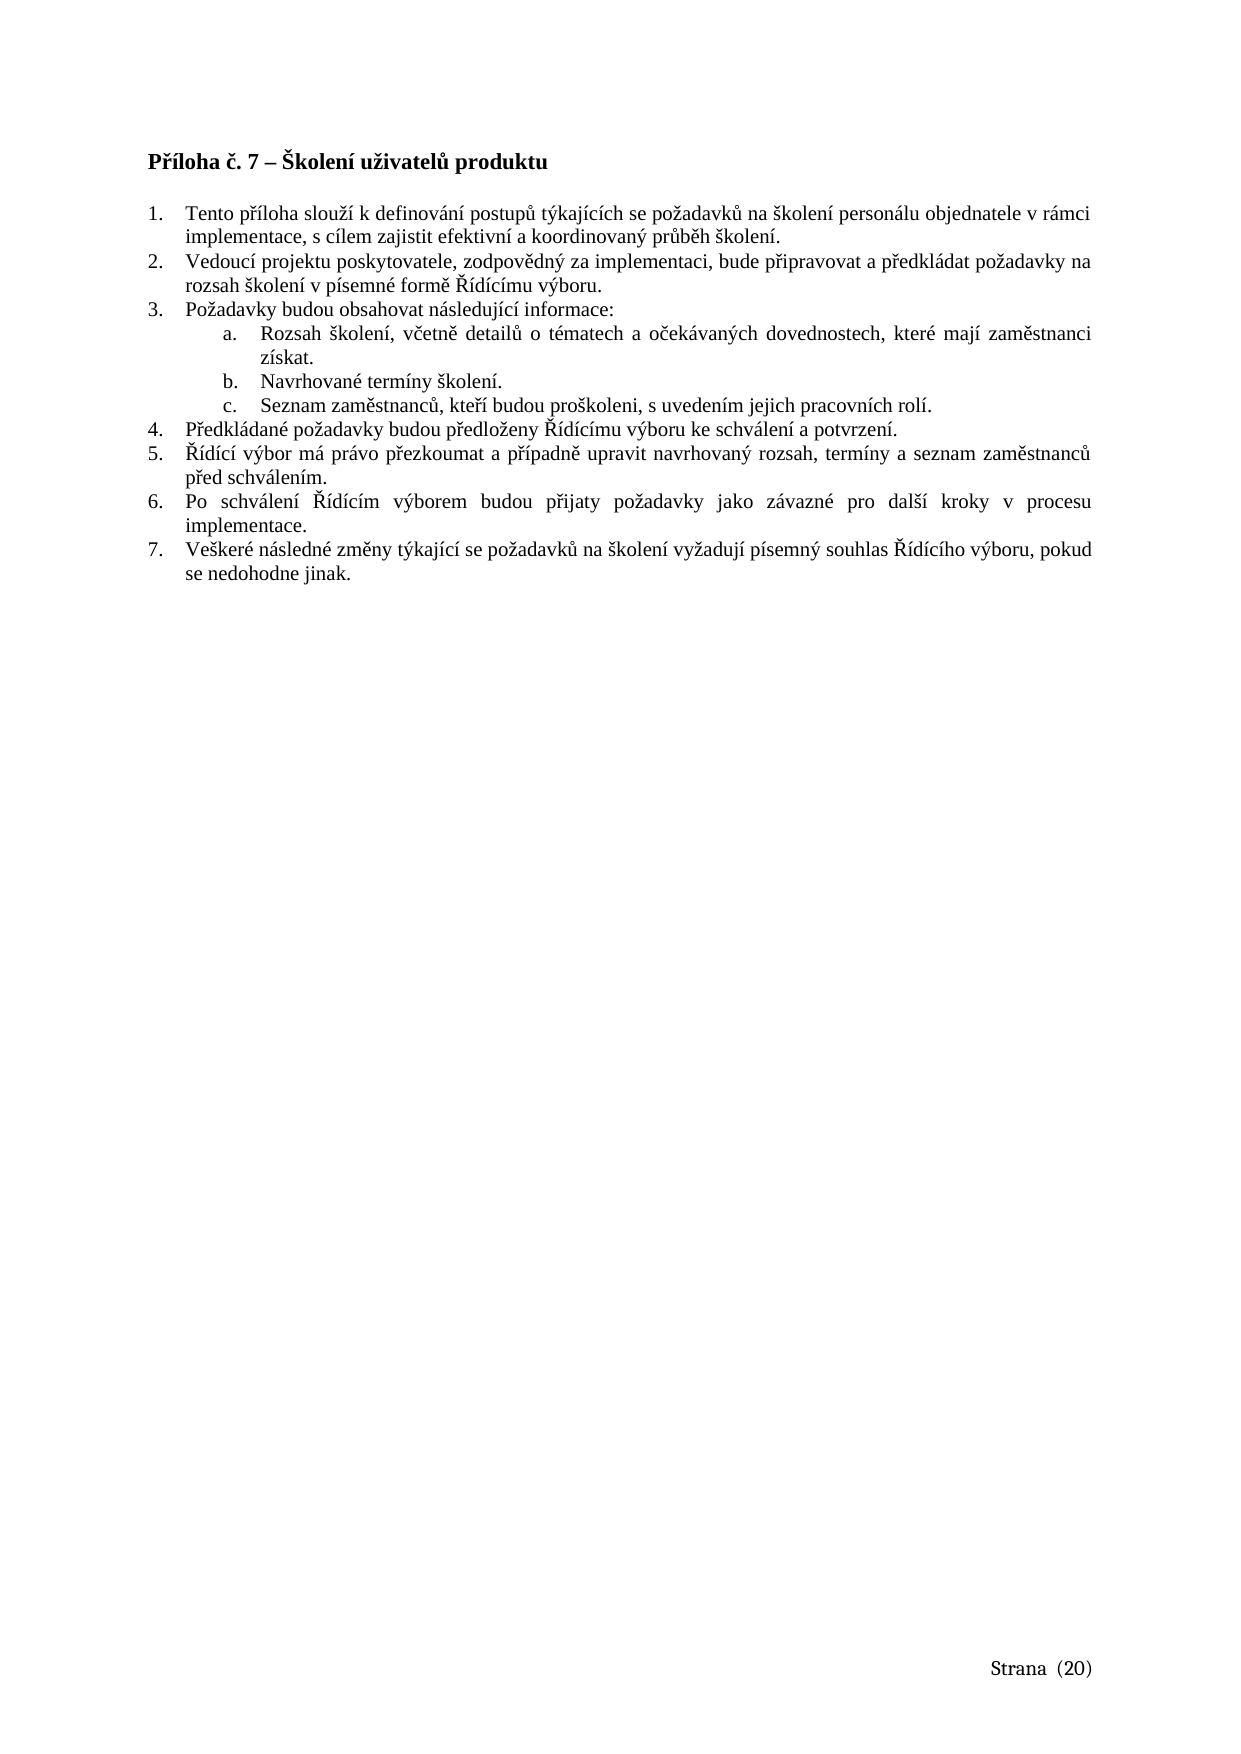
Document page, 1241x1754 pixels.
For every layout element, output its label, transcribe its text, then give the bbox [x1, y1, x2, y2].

text Příloha č. 7 – Školení uživatelů produktu [148, 148, 1092, 174]
list Navrhované termíny školení. [223, 369, 1092, 393]
list Požadavky budou obsahovat následující informace: [148, 297, 1092, 321]
list Po schválení Řídícím výborem budou přijaty požadavky jako závazné pro další kroky v procesu implementace. [148, 489, 1092, 537]
list Seznam zaměstnanců, kteří budou proškoleni, s uvedením jejich pracovních rolí. [223, 393, 1092, 417]
list Vedoucí projektu poskytovatele, zodpovědný za implementaci, bude připravovat a předkládat požadavky na rozsah školení v písemné formě Řídícímu výboru. [148, 248, 1092, 297]
list Řídící výbor má právo přezkoumat a případně upravit navrhovaný rozsah, termíny a seznam zaměstnanců před schválením. [148, 441, 1092, 489]
list Předkládané požadavky budou předloženy Řídícímu výboru ke schválení a potvrzení. [148, 417, 1092, 441]
list Rozsah školení, včetně detailů o tématech a očekávaných dovednostech, které mají zaměstnanci získat. [223, 321, 1092, 369]
list Tento příloha slouží k definování postupů týkajících se požadavků na školení personálu objednatele v rámci implementace, s cílem zajistit efektivní a koordinovaný průběh školení. [148, 200, 1092, 248]
list Veškeré následné změny týkající se požadavků na školení vyžadují písemný souhlas Řídícího výboru, pokud se nedohodne jinak. [148, 537, 1092, 585]
